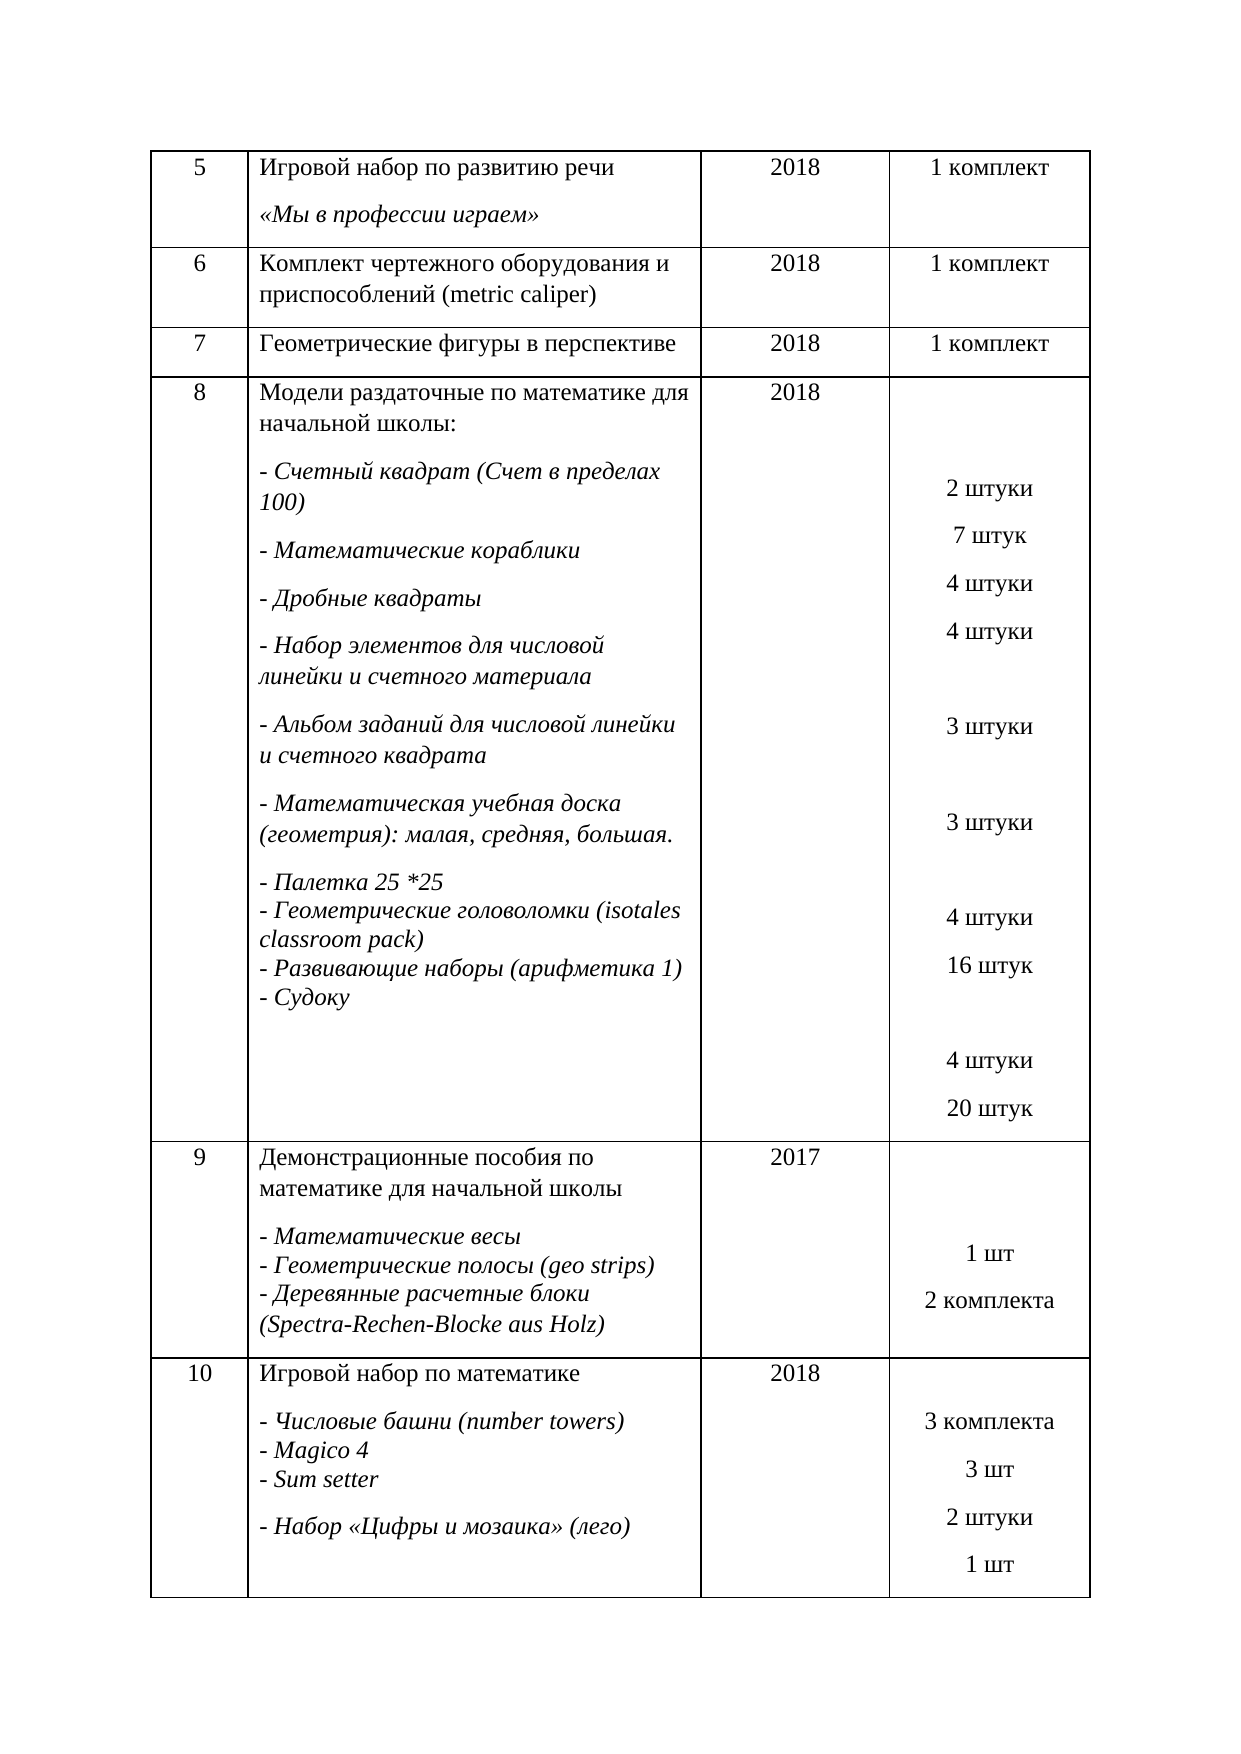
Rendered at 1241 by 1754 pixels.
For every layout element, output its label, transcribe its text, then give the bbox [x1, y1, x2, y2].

table_cell 1 комплект [890, 328, 1089, 376]
table_cell 2018 [702, 378, 889, 1141]
table_cell 2017 [702, 1142, 889, 1357]
table_cell 2018 [702, 1359, 889, 1597]
table_cell 2018 [702, 152, 889, 247]
table_cell Модели раздаточные по математике для начальной школы: - Счетный квадрат (Счет в пределах 100) - Математические кораблики - Дробные квадраты - Набор элементов для числовой линейки и счетного материала - Альбом заданий для числовой линейки и счетного квадрата - Математическая учебная доска (геометрия): малая, средняя, большая. - Палетка 25 *25 - Геометрические головоломки (isotales classroom pack) - Развивающие наборы (арифметика 1) - Судоку [249, 378, 700, 1141]
table_cell 2018 [702, 328, 889, 376]
table_cell 9 [152, 1142, 247, 1357]
table_cell Демонстрационные пособия по математике для начальной школы - Математические весы - Геометрические полосы (geo strips) - Деревянные расчетные блоки (Spectra-Rechen-Blocke aus Holz) [249, 1142, 700, 1357]
table_cell 1 шт 2 комплекта [890, 1142, 1089, 1357]
table_cell 2 штуки 7 штук 4 штуки 4 штуки 3 штуки 3 штуки 4 штуки 16 штук 4 штуки 20 штук [890, 378, 1089, 1141]
table_cell 7 [152, 328, 247, 376]
table_cell 5 [152, 152, 247, 247]
table_cell Геометрические фигуры в перспективе [249, 328, 700, 376]
table_cell 1 комплект [890, 152, 1089, 247]
table_cell Игровой набор по развитию речи «Мы в профессии играем» [249, 152, 700, 247]
table_cell 6 [152, 248, 247, 327]
table_cell Комплект чертежного оборудования и приспособлений (metric caliper) [249, 248, 700, 327]
table_cell 8 [152, 378, 247, 1141]
table_cell Игровой набор по математике - Числовые башни (number towers) - Magico 4 - Sum setter - Набор «Цифры и мозаика» (лего) [249, 1359, 700, 1597]
table_cell 2018 [702, 248, 889, 327]
table_cell 1 комплект [890, 248, 1089, 327]
table_cell 10 [152, 1359, 247, 1597]
table_cell 3 комплекта 3 шт 2 штуки 1 шт [890, 1359, 1089, 1597]
